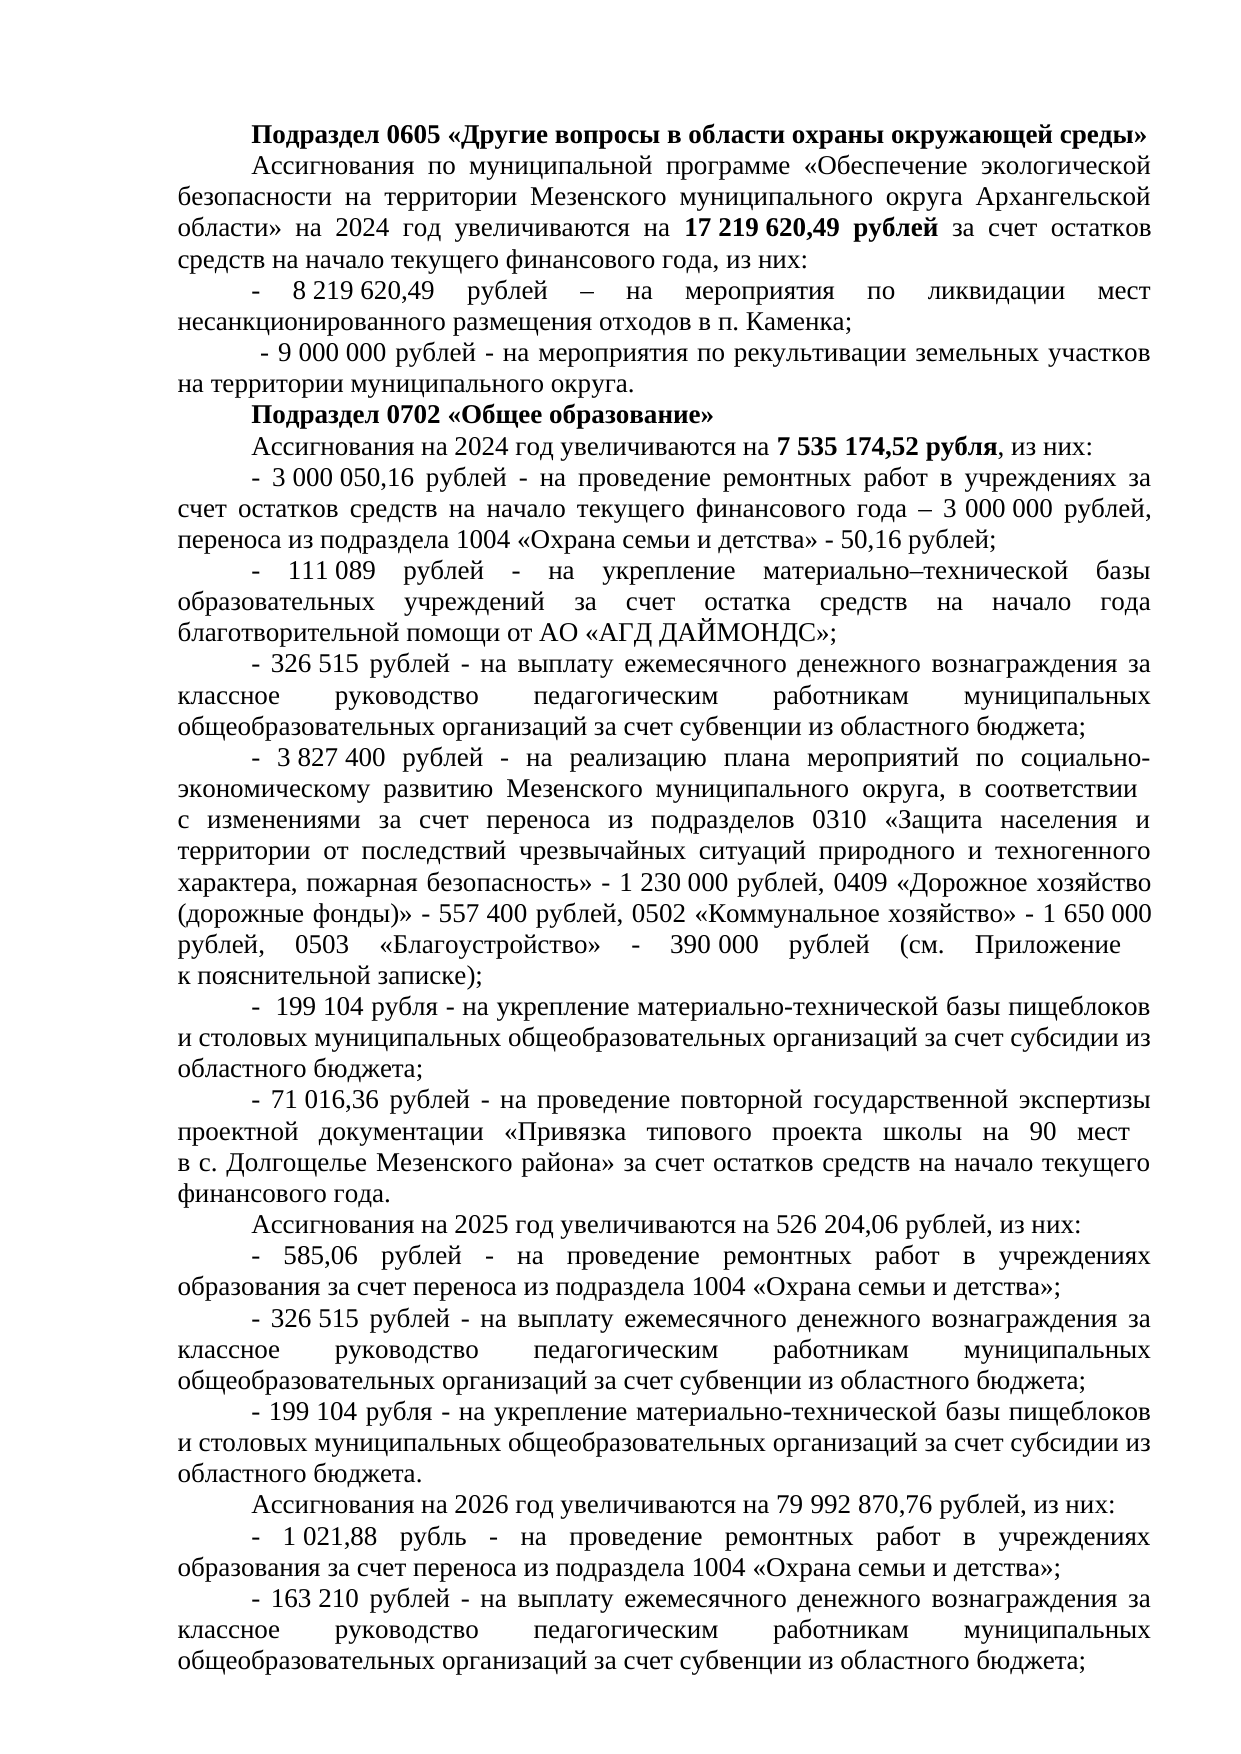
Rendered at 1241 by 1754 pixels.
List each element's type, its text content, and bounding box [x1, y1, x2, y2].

text Ассигнования по муниципальной программе «Обеспечение экологической безопасности на территории Мезенского муниципального округа Архангельской области» на 2024 год увеличиваются на 17 219 620,49 рублей за счет остатков средств на начало текущего финансового года, из них: [177, 149, 1152, 274]
text - 326 515 рублей - на выплату ежемесячного денежного вознаграждения за классное руководство педагогическим работникам муниципальных общеобразовательных организаций за счет субвенции из областного бюджета; [177, 1302, 1152, 1395]
text - 71 016,36 рублей - на проведение повторной государственной экспертизы проектной документации «Привязка типового проекта школы на 90 мест в с. Долгощелье Мезенского района» за счет остатков средств на начало текущего финансового года. [177, 1084, 1152, 1208]
text - 8 219 620,49 рублей – на мероприятия по ликвидации мест несанкционированного размещения отходов в п. Каменка; [177, 274, 1152, 336]
text Подраздел 0605 «Другие вопросы в области охраны окружающей среды» [177, 118, 1152, 149]
text - 9 000 000 рублей - на мероприятия по рекультивации земельных участков на территории муниципального округа. [177, 336, 1152, 398]
text - 3 000 050,16 рублей - на проведение ремонтных работ в учреждениях за счет остатков средств на начало текущего финансового года – 3 000 000 рублей, переноса из подраздела 1004 «Охрана семьи и детства» - 50,16 рублей; [177, 461, 1152, 554]
text Ассигнования на 2024 год увеличиваются на 7 535 174,52 рубля, из них: [177, 429, 1152, 461]
text Ассигнования на 2026 год увеличиваются на 79 992 870,76 рублей, из них: [177, 1488, 1152, 1520]
text - 111 089 рублей - на укрепление материально–технической базы образовательных учреждений за счет остатка средств на начало года благотворительной помощи от АО «АГД ДАЙМОНДС»; [177, 554, 1152, 648]
text - 1 021,88 рубль - на проведение ремонтных работ в учреждениях образования за счет переноса из подраздела 1004 «Охрана семьи и детства»; [177, 1520, 1152, 1582]
text - 326 515 рублей - на выплату ежемесячного денежного вознаграждения за классное руководство педагогическим работникам муниципальных общеобразовательных организаций за счет субвенции из областного бюджета; [177, 648, 1152, 741]
text - 3 827 400 рублей - на реализацию плана мероприятий по социально-экономическому развитию Мезенского муниципального округа, в соответствии с изменениями за счет переноса из подразделов 0310 «Защита населения и территории от последствий чрезвычайных ситуаций природного и техногенного характера, пожарная безопасность» - 1 230 000 рублей, 0409 «Дорожное хозяйство (дорожные фонды)» - 557 400 рублей, 0502 «Коммунальное хозяйство» - 1 650 000 рублей, 0503 «Благоустройство» - 390 000 рублей (см. Приложение к пояснительной записке); [177, 741, 1152, 990]
text Ассигнования на 2025 год увеличиваются на 526 204,06 рублей, из них: [177, 1208, 1152, 1239]
text Подраздел 0702 «Общее образование» [177, 398, 1152, 429]
text - 163 210 рублей - на выплату ежемесячного денежного вознаграждения за классное руководство педагогическим работникам муниципальных общеобразовательных организаций за счет субвенции из областного бюджета; [177, 1582, 1152, 1675]
text - 199 104 рубля - на укрепление материально-технической базы пищеблоков и столовых муниципальных общеобразовательных организаций за счет субсидии из областного бюджета; [177, 990, 1152, 1084]
text - 585,06 рублей - на проведение ремонтных работ в учреждениях образования за счет переноса из подраздела 1004 «Охрана семьи и детства»; [177, 1239, 1152, 1302]
